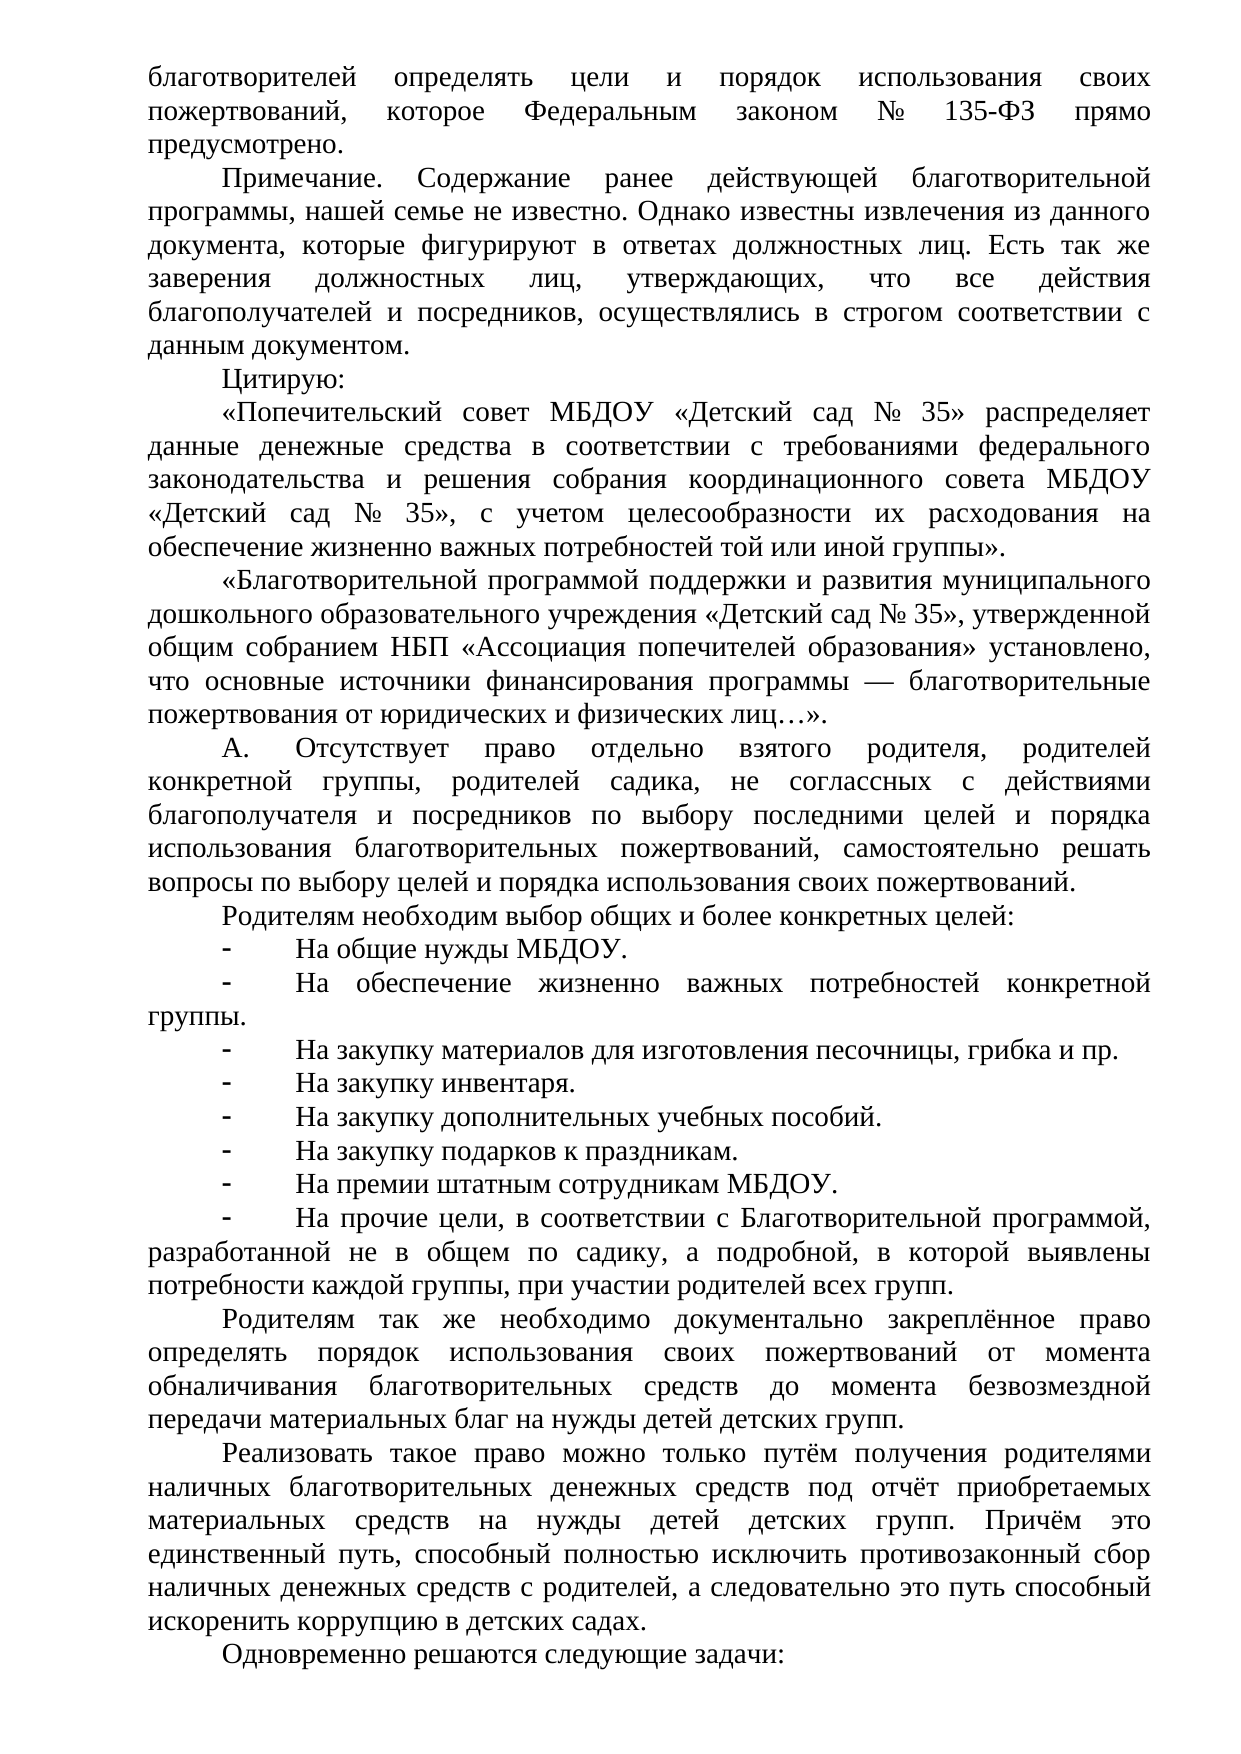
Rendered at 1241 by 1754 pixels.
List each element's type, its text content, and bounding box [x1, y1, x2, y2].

text На обеспечение жизненно важных потребностей конкретной группы. [148, 965, 1152, 1032]
text На прочие цели, в соответствии с Благотворительной программой, разработанной не в общем по садику, а подробной, в которой выявлены потребности каждой группы, при участии родителей всех групп. [148, 1200, 1152, 1301]
text На закупку дополнительных учебных пособий. [148, 1099, 1152, 1133]
text На премии штатным сотрудникам МБДОУ. [148, 1167, 1152, 1200]
text Реализовать такое право можно только путём получения родителями наличных благотворительных денежных средств под отчёт приобретаемых материальных средств на нужды детей детских групп. Причём это единственный путь, способный полностью исключить противозаконный сбор наличных денежных средств с родителей, а следовательно это путь способный искоренить коррупцию в детских садах. [148, 1435, 1152, 1636]
text На закупку подарков к праздникам. [148, 1133, 1152, 1167]
text Родителям необходим выбор общих и более конкретных целей: [148, 898, 1152, 931]
text А. Отсутствует право отдельно взятого родителя, родителей конкретной группы, родителей садика, не соглассных с действиями благополучателя и посредников по выбору последними целей и порядка использования благотворительных пожертвований, самостоятельно решать вопросы по выбору целей и порядка использования своих пожертвований. [148, 730, 1152, 898]
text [148, 59, 1152, 160]
text На общие нужды МБДОУ. [148, 931, 1152, 965]
text Одновременно решаются следующие задачи: [148, 1636, 1152, 1670]
text Примечание. Содержание ранее действующей благотворительной программы, нашей семье не известно. Однако известны извлечения из данного документа, которые фигурируют в ответах должностных лиц. Есть так же заверения должностных лиц, утверждающих, что все действия благополучателей и посредников, осуществлялись в строгом соответствии с данным документом. [148, 160, 1152, 361]
text Родителям так же необходимо документально закреплённое право определять порядок использования своих пожертвований от момента обналичивания благотворительных средств до момента безвозмездной передачи материальных благ на нужды детей детских групп. [148, 1301, 1152, 1435]
text «Попечительский совет МБДОУ «Детский сад № 35» распределяет данные денежные средства в соответствии с требованиями федерального законодательства и решения собрания координационного совета МБДОУ «Детский сад № 35», с учетом целесообразности их расходования на обеспечение жизненно важных потребностей той или иной группы». [148, 394, 1152, 562]
text На закупку инвентаря. [148, 1066, 1152, 1099]
text На закупку материалов для изготовления песочницы, грибка и пр. [148, 1032, 1152, 1066]
text Цитирую: [148, 361, 1152, 394]
text «Благотворительной программой поддержки и развития муниципального дошкольного образовательного учреждения «Детский сад № 35», утвержденной общим собранием НБП «Ассоциация попечителей образования» установлено, что основные источники финансирования программы — благотворительные пожертвования от юридических и физических лиц…». [148, 562, 1152, 730]
